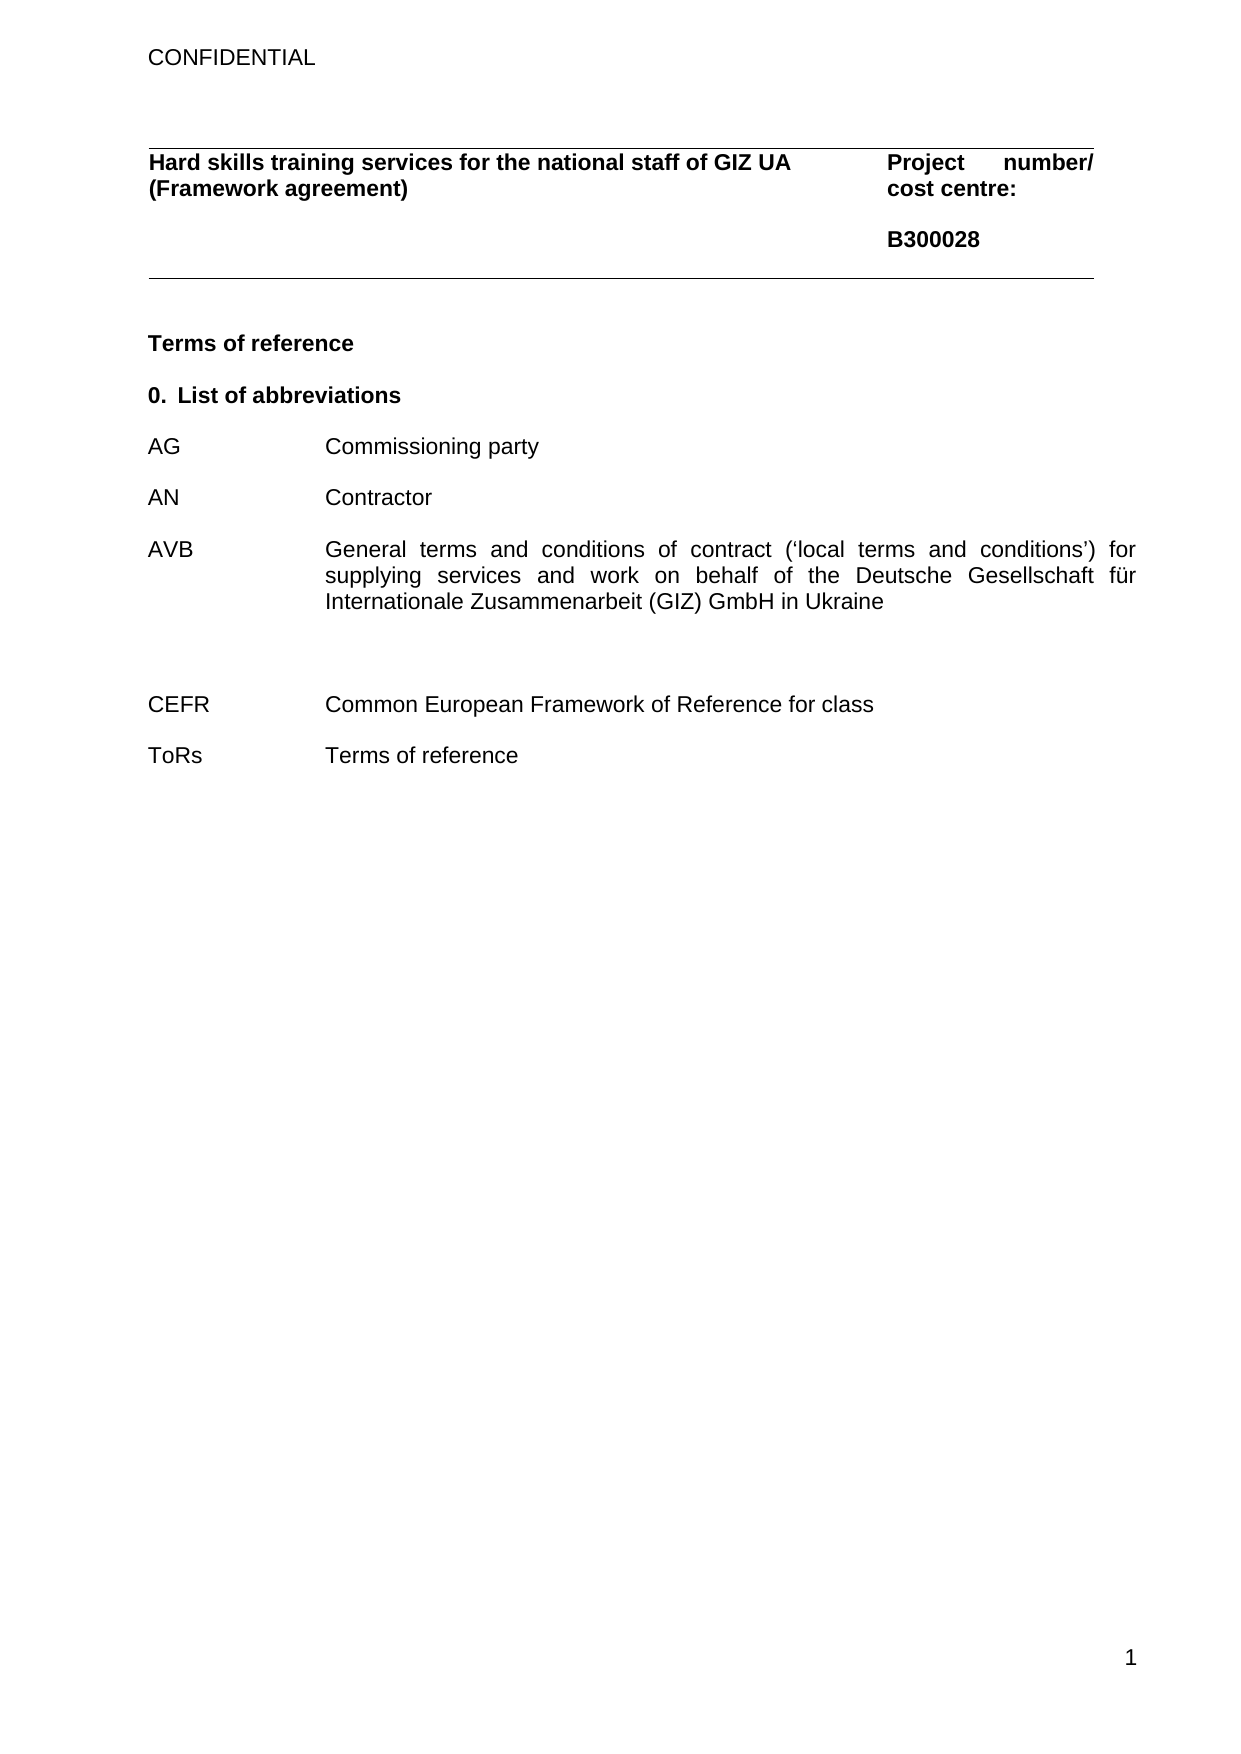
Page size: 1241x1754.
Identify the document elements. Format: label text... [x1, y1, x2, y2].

text Terms of reference [148, 330, 1137, 357]
table_header Hard skills training services for the national staff of GIZ UA (Framework agreement) [149, 149, 887, 278]
text AVB General terms and conditions of contract (‘local terms and conditions’) for supplying services and work on behalf of the Deutsche Gesellschaft für Internationale Zusammenarbeit (GIZ) GmbH in Ukraine [148, 536, 1137, 615]
text ToRs Terms of reference [148, 742, 1137, 769]
list List of abbreviations [148, 382, 1137, 408]
table_header Project number/ cost centre: B300028 [887, 149, 1093, 278]
text AN Contractor [148, 484, 1137, 511]
text AG Commissioning party [148, 433, 1137, 459]
text CEFR Common European Framework of Reference for class [148, 691, 1137, 717]
